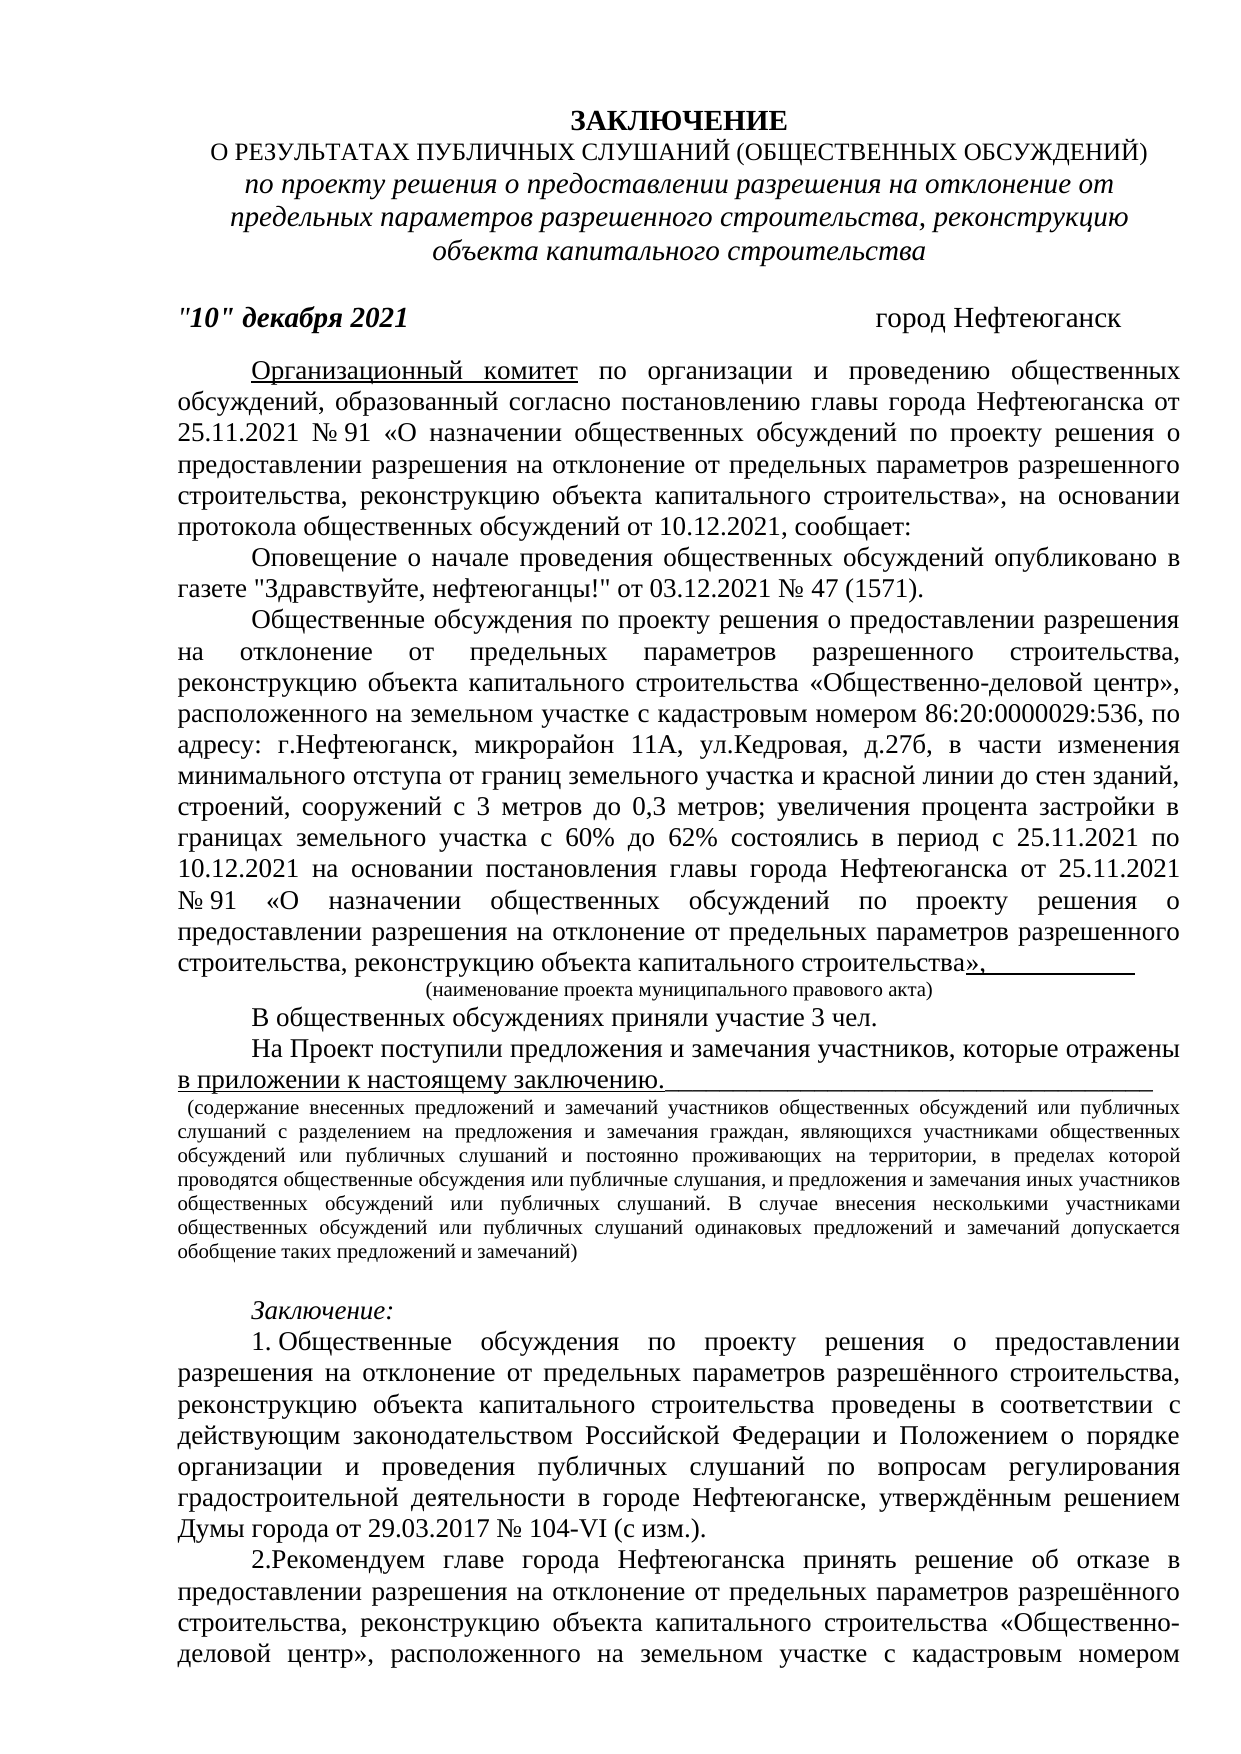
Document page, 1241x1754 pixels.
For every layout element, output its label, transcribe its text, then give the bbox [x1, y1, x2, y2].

text 1. Общественные обсуждения по проекту решения о предоставлении разрешения на отклонение от предельных параметров разрешённого строительства, реконструкцию объекта капитального строительства проведены в соответствии с действующим законодательством Российской Федерации и Положением о порядке организации и проведения публичных слушаний по вопросам регулирования градостроительной деятельности в городе Нефтеюганске, утверждённым решением Думы города от 29.03.2017 № 104-VI (с изм.). [177, 1325, 1181, 1543]
text по проекту решения о предоставлении разрешения на отклонение от предельных параметров разрешенного строительства, реконструкцию объекта капитального строительства [177, 166, 1181, 266]
text Общественные обсуждения по проекту решения о предоставлении разрешения на отклонение от предельных параметров разрешенного строительства, реконструкцию объекта капитального строительства «Общественно-деловой центр», расположенного на земельном участке с кадастровым номером 86:20:0000029:536, по адресу: г.Нефтеюганск, микрорайон 11А, ул.Кедровая, д.27б, в части изменения минимального отступа от границ земельного участка и красной линии до стен зданий, строений, сооружений с 3 метров до 0,3 метров; увеличения процента застройки в границах земельного участка с 60% до 62% состоялись в период с 25.11.2021 по 10.12.2021 на основании постановления главы города Нефтеюганска от 25.11.2021 № 91 «О назначении общественных обсуждений по проекту решения о предоставлении разрешения на отклонение от предельных параметров разрешенного строительства, реконструкцию объекта капитального строительства», _ [177, 603, 1181, 977]
text Заключение: [177, 1294, 1181, 1325]
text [177, 1543, 1181, 1668]
text ЗАКЛЮЧЕНИЕ [177, 103, 1181, 137]
text (содержание внесенных предложений и замечаний участников общественных обсуждений или публичных слушаний с разделением на предложения и замечания граждан, являющихся участниками общественных обсуждений или публичных слушаний и постоянно проживающих на территории, в пределах которой проводятся общественные обсуждения или публичные слушания, и предложения и замечания иных участников общественных обсуждений или публичных слушаний. В случае внесения несколькими участниками общественных обсуждений или публичных слушаний одинаковых предложений и замечаний допускается обобщение таких предложений и замечаний) [177, 1095, 1181, 1263]
text (наименование проекта муниципального правового акта) [177, 977, 1181, 1001]
text Оповещение о начале проведения общественных обсуждений опубликовано в газете "Здравствуйте, нефтеюганцы!" от 03.12.2021 № 47 (1571). [177, 541, 1181, 603]
text О РЕЗУЛЬТАТАХ ПУБЛИЧНЫХ СЛУШАНИЙ (ОБЩЕСТВЕННЫХ ОБСУЖДЕНИЙ) [177, 137, 1181, 166]
text "10" декабря 2021 город Нефтеюганск [177, 300, 1181, 333]
text В общественных обсуждениях приняли участие 3 чел. [177, 1001, 1181, 1032]
title На Проект поступили предложения и замечания участников, которые отражены в приложении к настоящему заключению.____________________________________ [177, 1032, 1181, 1095]
text Организационный комитет по организации и проведению общественных обсуждений, образованный согласно постановлению главы города Нефтеюганска от 25.11.2021 № 91 «О назначении общественных обсуждений по проекту решения о предоставлении разрешения на отклонение от предельных параметров разрешенного строительства, реконструкцию объекта капитального строительства», на основании протокола общественных обсуждений от 10.12.2021, сообщает: [177, 354, 1181, 541]
